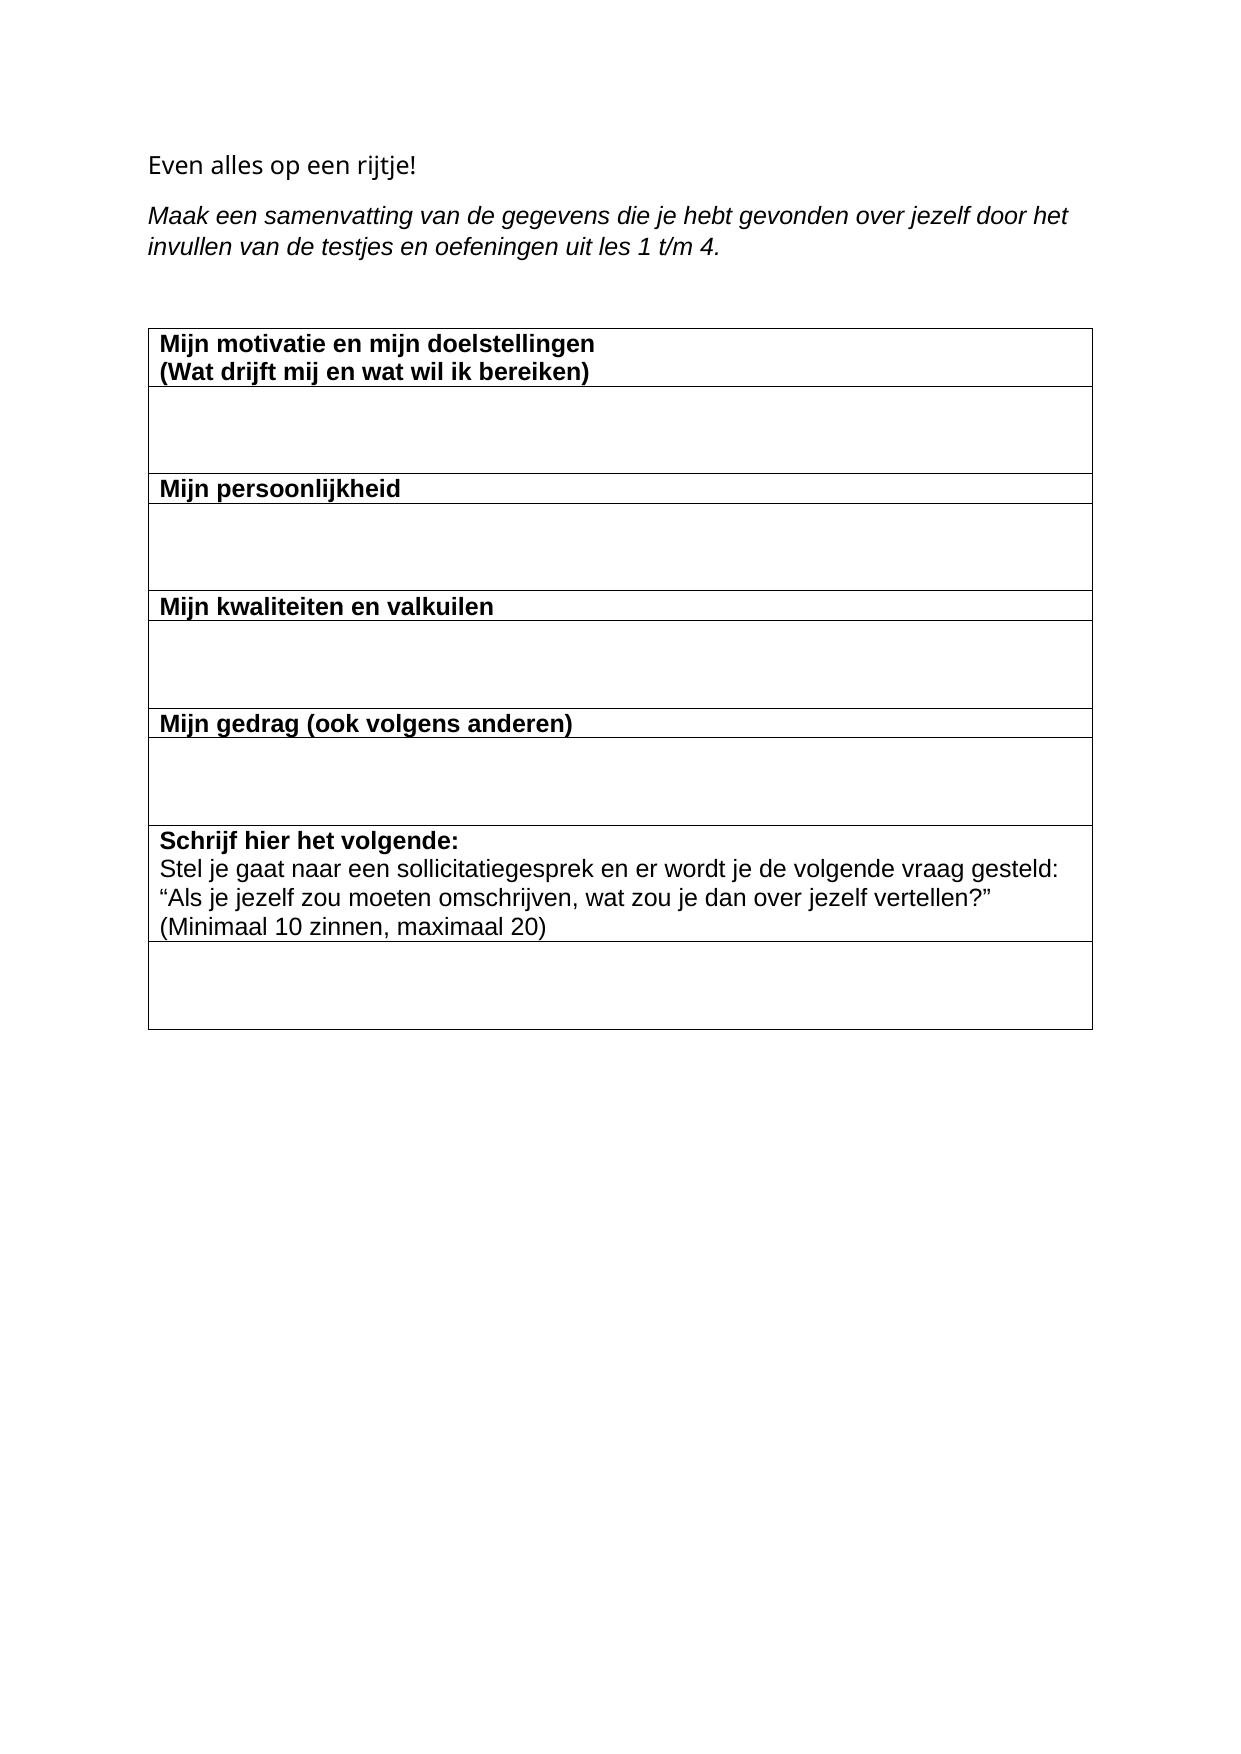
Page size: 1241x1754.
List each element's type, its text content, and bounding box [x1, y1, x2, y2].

table_cell Mijn gedrag (ook volgens anderen) [149, 709, 1092, 737]
table_cell [149, 942, 1092, 1029]
table_cell [149, 504, 1092, 590]
table_cell [149, 738, 1092, 824]
table_header Mijn motivatie en mijn doelstellingen (Wat drijft mij en wat wil ik bereiken) [149, 329, 1092, 386]
table_cell Mijn persoonlijkheid [149, 474, 1092, 503]
text Even alles op een rijtje! [148, 148, 1093, 182]
table_cell [149, 387, 1092, 473]
text Maak een samenvatting van de gegevens die je hebt gevonden over jezelf door het invullen van de testjes en oefeningen uit les 1 t/m 4. [148, 201, 1093, 261]
table_cell [149, 621, 1092, 707]
table_cell Schrijf hier het volgende: Stel je gaat naar een sollicitatiegesprek en er wordt je de volgende vraag gesteld: “Als je jezelf zou moeten omschrijven, wat zou je dan over jezelf vertellen?” (Minimaal 10 zinnen, maximaal 20) [149, 826, 1092, 941]
table_cell Mijn kwaliteiten en valkuilen [149, 591, 1092, 620]
